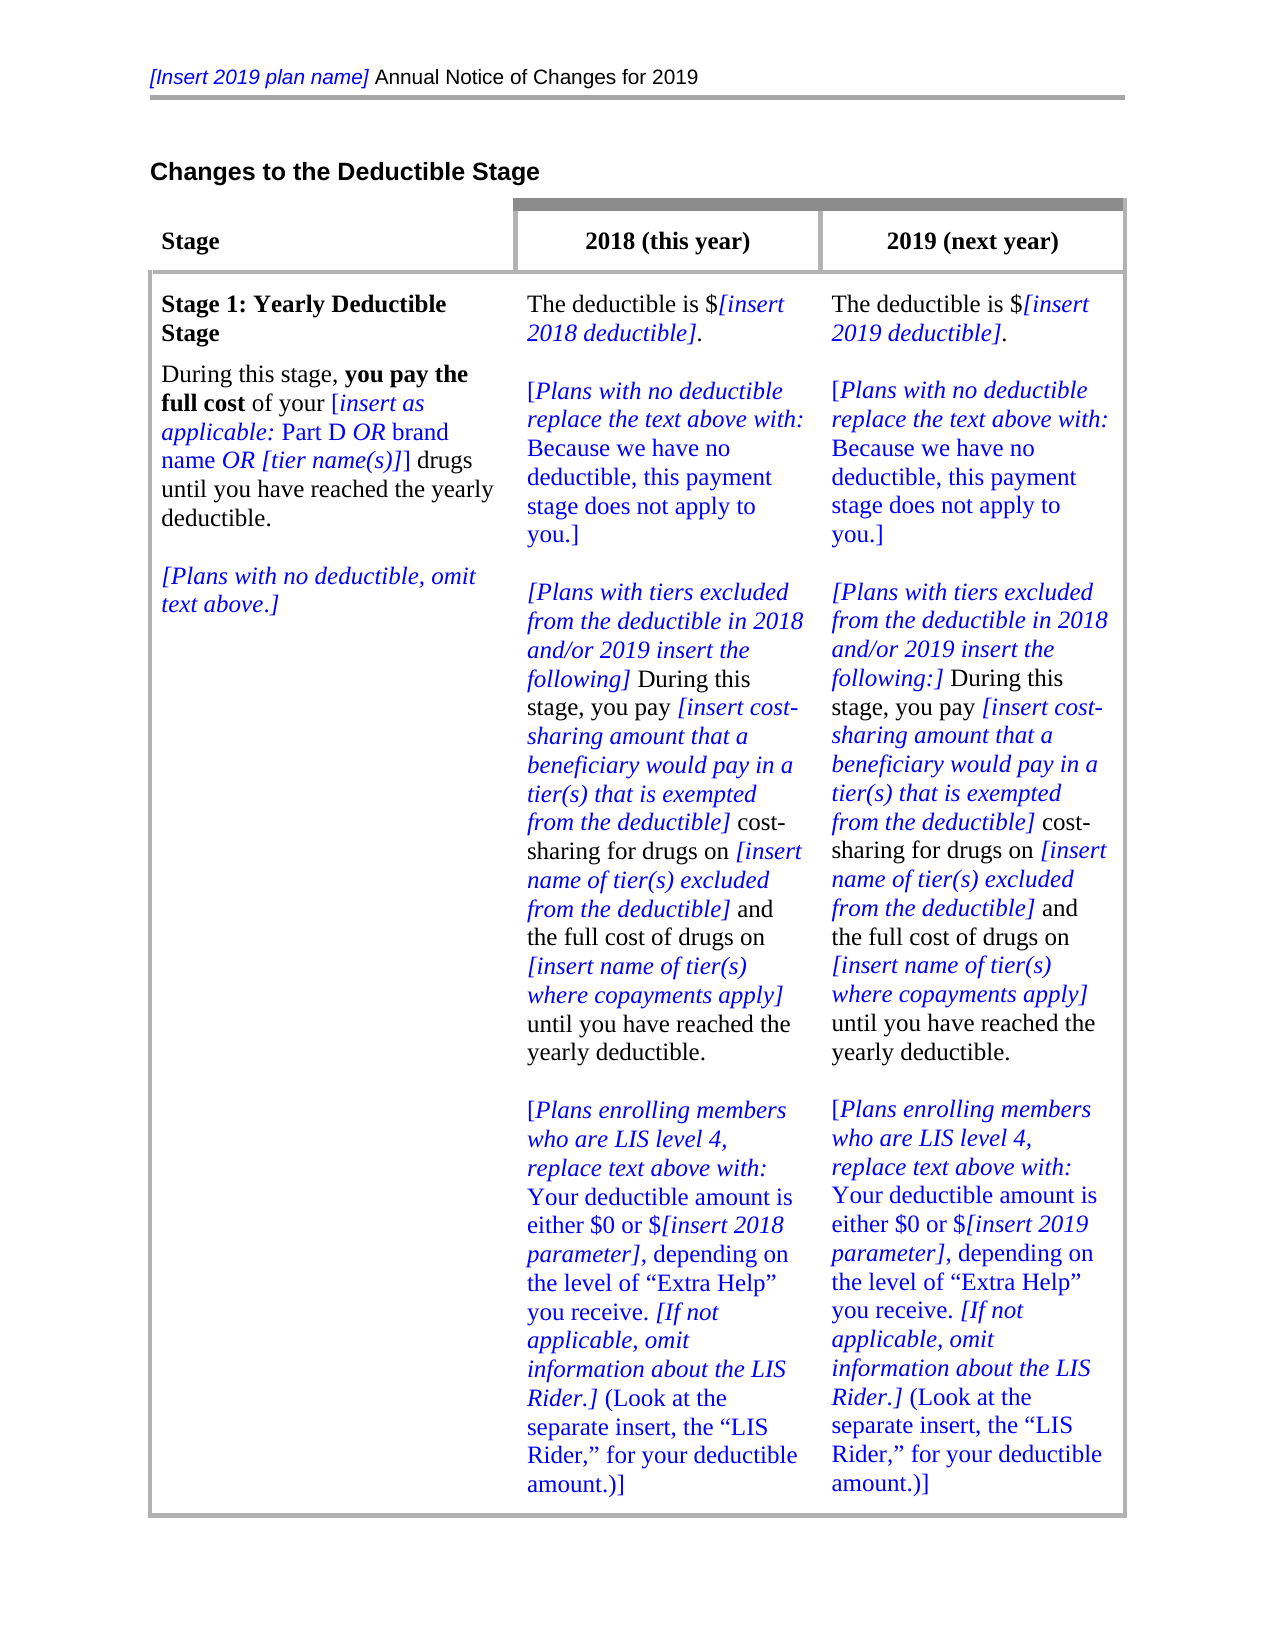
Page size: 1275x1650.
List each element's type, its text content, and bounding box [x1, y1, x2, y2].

table_cell The deductible is $[insert 2019 deductible]. [Plans with no deductible replace the text above with: Because we have no deductible, this payment stage does not apply to you.] [Plans with tiers excluded from the deductible in 2018 and/or 2019 insert the following:] During this stage, you pay [insert cost-sharing amount that a beneficiary would pay in a tier(s) that is exempted from the deductible] cost-sharing for drugs on [insert name of tier(s) excluded from the deductible] and the full cost of drugs on [insert name of tier(s) where copayments apply] until you have reached the yearly deductible. [Plans enrolling members who are LIS level 4, replace text above with: Your deductible amount is either $0 or $[insert 2019 parameter], depending on the level of “Extra Help” you receive. [If not applicable, omit information about the LIS Rider.] (Look at the separate insert, the “LIS Rider,” for your deductible amount.)] [820, 274, 1123, 1513]
table_header 2018 (this year) [518, 211, 818, 269]
subtitle Changes to the Deductible Stage [150, 157, 1125, 186]
table_header 2019 (next year) [823, 211, 1123, 269]
table_header Stage [150, 198, 513, 269]
table_cell The deductible is $[insert 2018 deductible]. [Plans with no deductible replace the text above with: Because we have no deductible, this payment stage does not apply to you.] [Plans with tiers excluded from the deductible in 2018 and/or 2019 insert the following] During this stage, you pay [insert cost-sharing amount that a beneficiary would pay in a tier(s) that is exempted from the deductible] cost-sharing for drugs on [insert name of tier(s) excluded from the deductible] and the full cost of drugs on [insert name of tier(s) where copayments apply] until you have reached the yearly deductible. [Plans enrolling members who are LIS level 4, replace text above with: Your deductible amount is either $0 or $[insert 2018 parameter], depending on the level of “Extra Help” you receive. [If not applicable, omit information about the LIS Rider.] (Look at the separate insert, the “LIS Rider,” for your deductible amount.)] [516, 274, 820, 1513]
table_cell Stage 1: Yearly Deductible Stage During this stage, you pay the full cost of your [insert as applicable: Part D OR brand name OR [tier name(s)]] drugs until you have reached the yearly deductible. [Plans with no deductible, omit text above.] [152, 271, 516, 1513]
